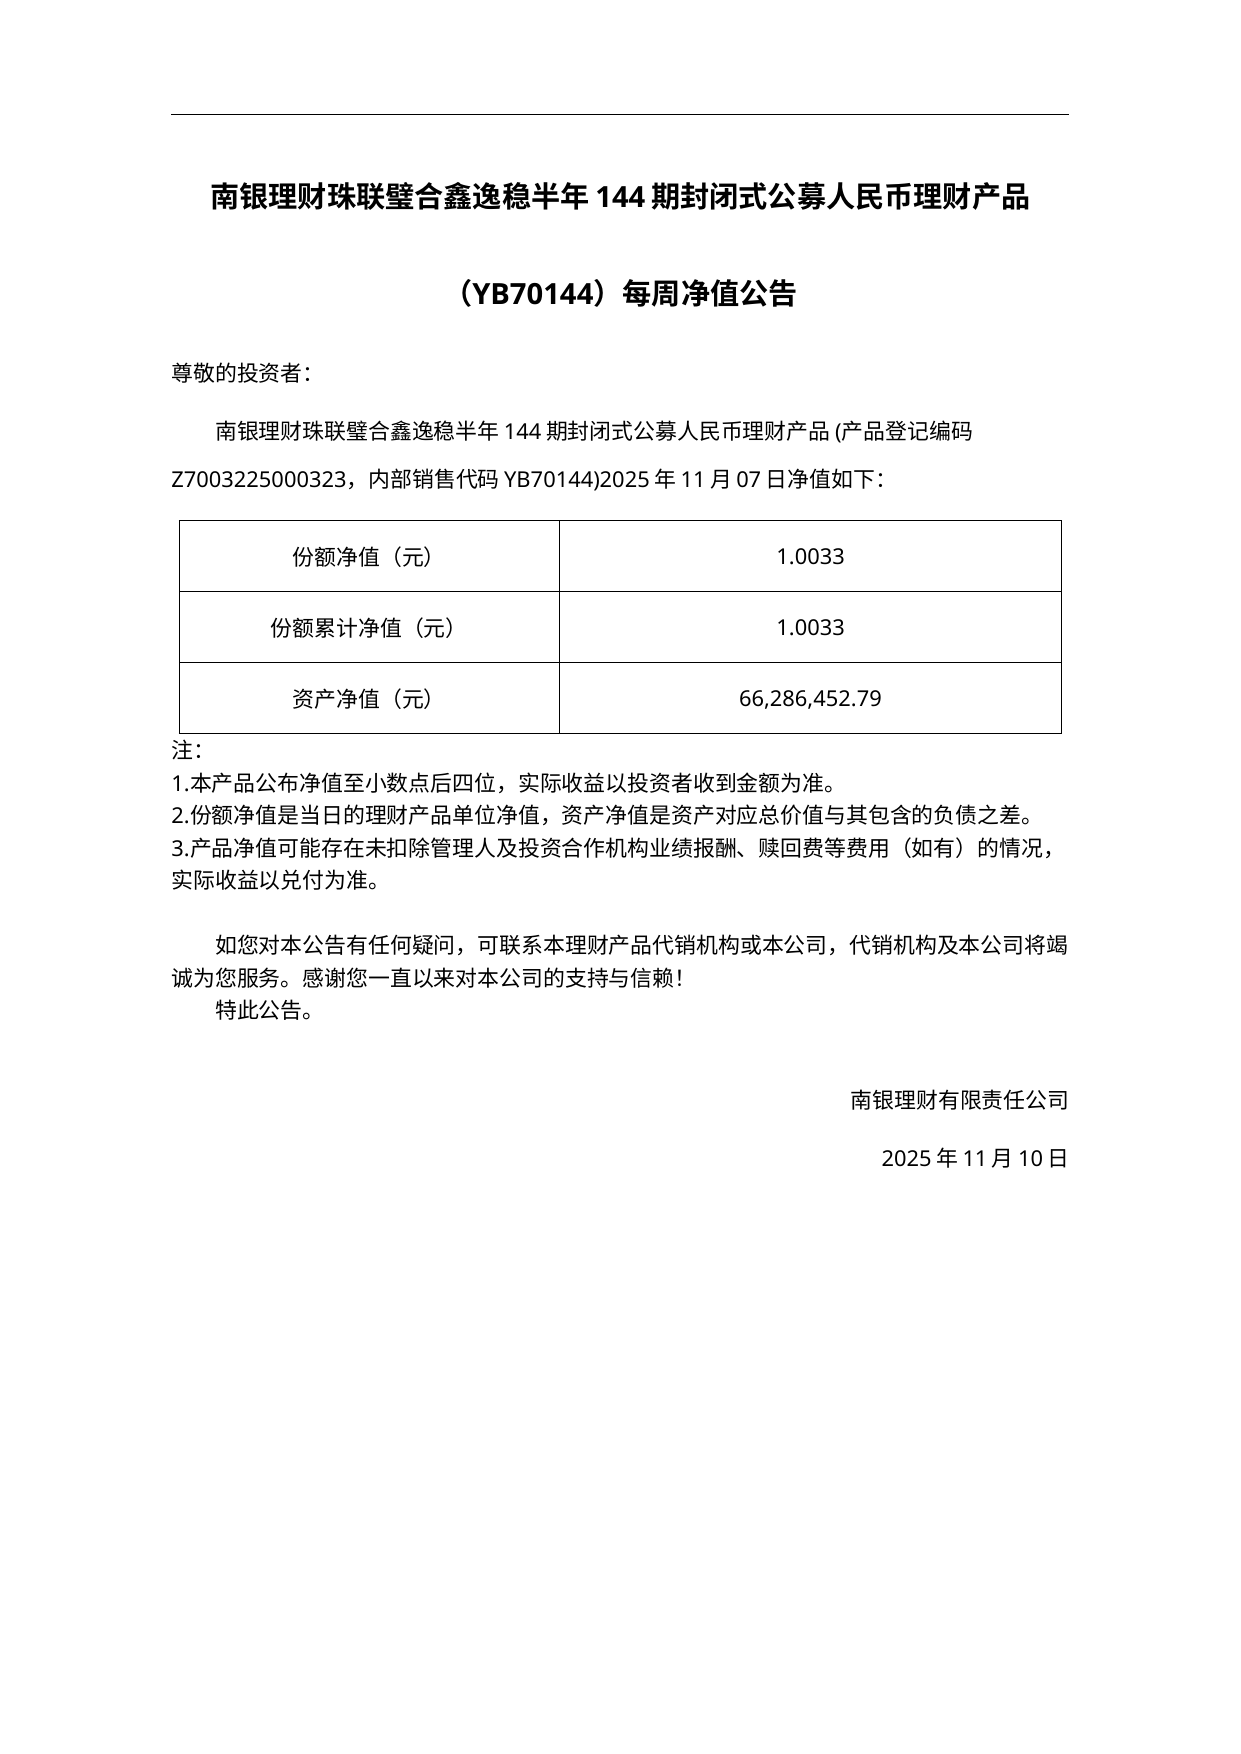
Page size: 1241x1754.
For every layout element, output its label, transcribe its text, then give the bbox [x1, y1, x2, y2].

text 特此公告。 [171, 993, 1069, 1025]
text 注： [171, 733, 1069, 765]
table_header 1.0033 [560, 521, 1061, 591]
text 2.份额净值是当日的理财产品单位净值，资产净值是资产对应总价值与其包含的负债之差。 [171, 798, 1069, 830]
table_cell 66,286,452.79 [560, 663, 1061, 733]
table_cell 1.0033 [560, 592, 1061, 662]
text 南银理财有限责任公司 [171, 1082, 1069, 1115]
text 如您对本公告有任何疑问，可联系本理财产品代销机构或本公司，代销机构及本公司将竭诚为您服务。感谢您一直以来对本公司的支持与信赖！ [171, 928, 1069, 993]
table_cell 资产净值（元） [180, 663, 559, 733]
text 2025年11月10日 [171, 1140, 1069, 1173]
text 1.本产品公布净值至小数点后四位，实际收益以投资者收到金额为准。 [171, 765, 1069, 798]
text 3.产品净值可能存在未扣除管理人及投资合作机构业绩报酬、赎回费等费用（如有）的情况，实际收益以兑付为准。 [171, 830, 1069, 895]
table_header 份额净值（元） [180, 521, 559, 591]
text 南银理财珠联璧合鑫逸稳半年144期封闭式公募人民币理财产品 (产品登记编码Z7003225000323，内部销售代码YB70144)2025年11月07日净值如下： [171, 413, 1069, 494]
table_cell 份额累计净值（元） [180, 592, 559, 662]
text 南银理财珠联璧合鑫逸稳半年144期封闭式公募人民币理财产品（YB70144）每周净值公告 [171, 162, 1069, 324]
text 尊敬的投资者： [171, 355, 1069, 388]
